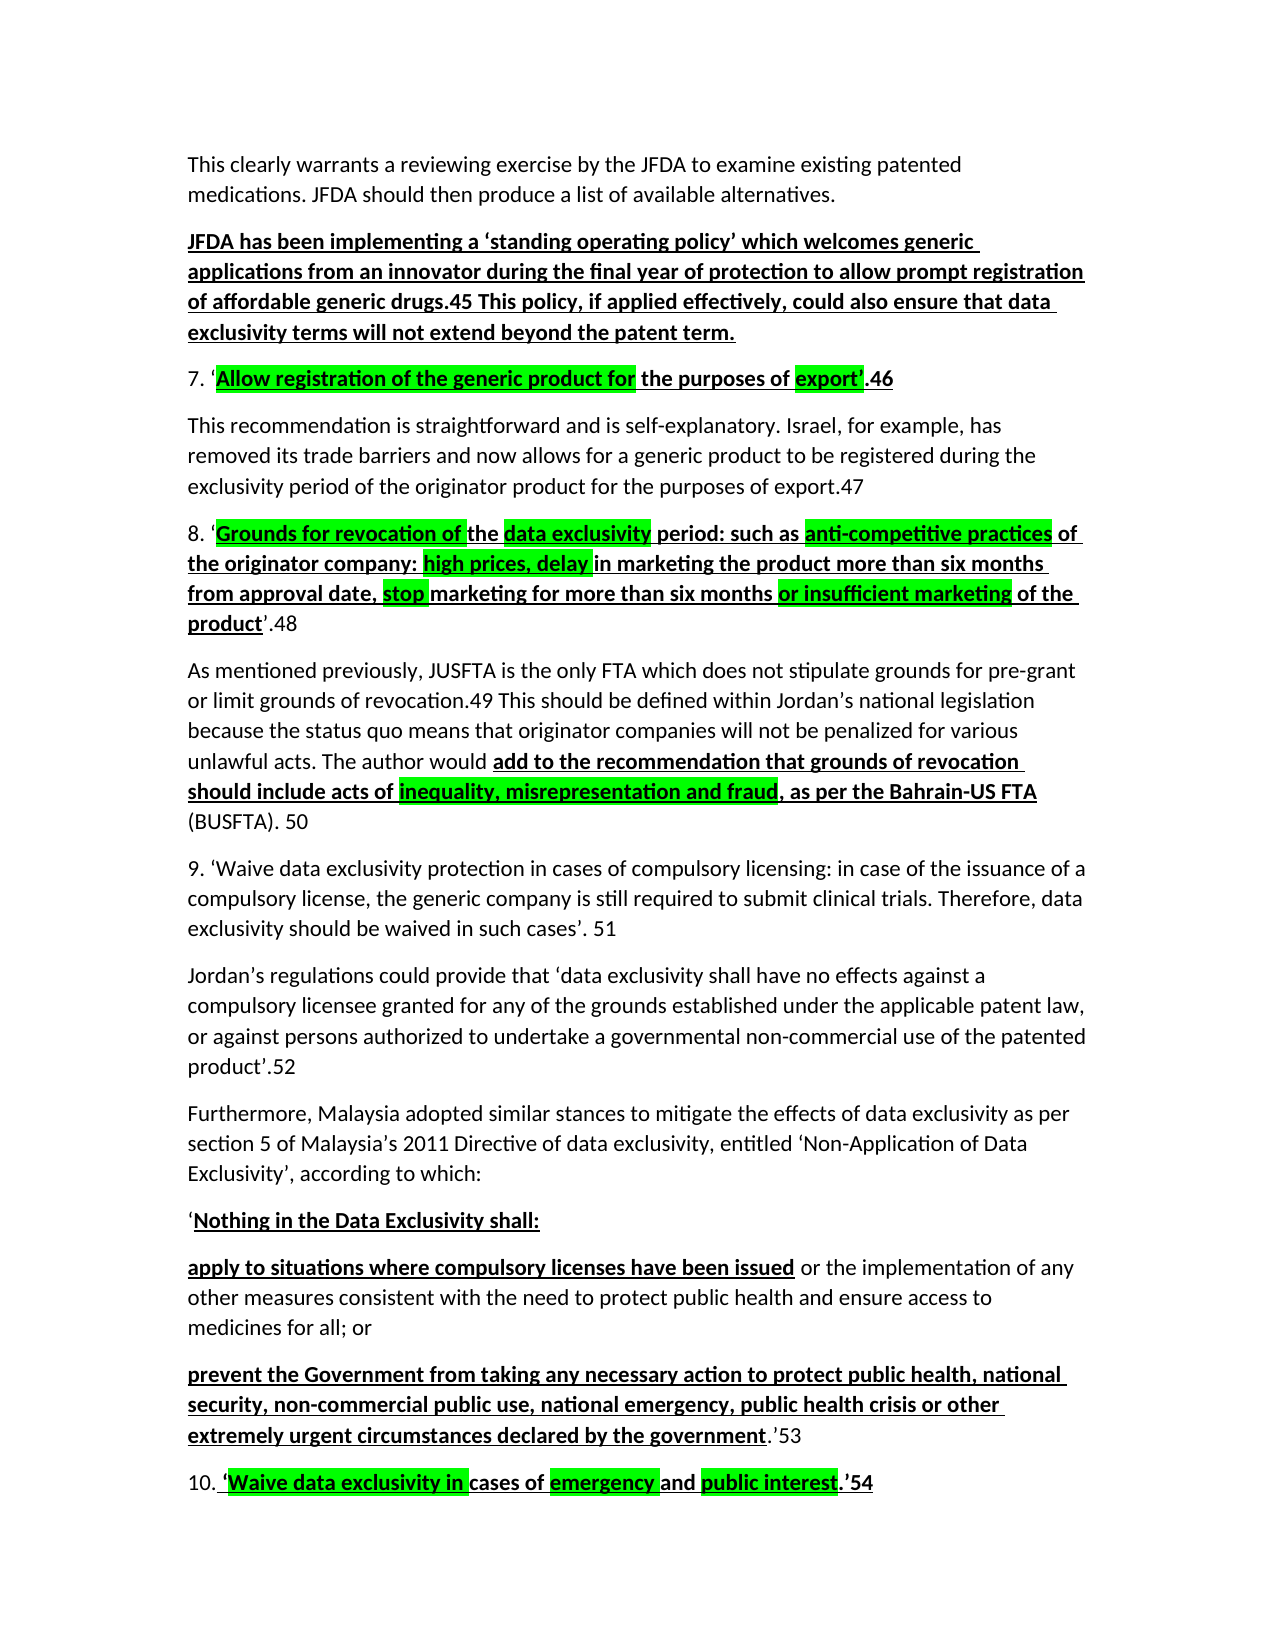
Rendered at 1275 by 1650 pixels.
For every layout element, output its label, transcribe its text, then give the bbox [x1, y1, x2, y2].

text Furthermore, Malaysia adopted similar stances to mitigate the effects of data exclusivity as per section 5 of Malaysia’s 2011 Directive of data exclusivity, entitled ‘Non-Application of Data Exclusivity’, according to which: [187, 1099, 1087, 1187]
text 8. ‘Grounds for revocation of the data exclusivity period: such as anti-competitive practices of the originator company: high prices, delay in marketing the product more than six months from approval date, stop marketing for more than six months or insufficient marketing of the product’.48 [187, 519, 1087, 637]
text This clearly warrants a reviewing exercise by the JFDA to examine existing patented medications. JFDA should then produce a list of available alternatives. [187, 150, 1087, 208]
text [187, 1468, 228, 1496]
text 10. ‘Waive data exclusivity in cases of emergency and public interest.’54 [838, 1468, 1087, 1496]
text ‘Nothing in the Data Exclusivity shall: [187, 1206, 1087, 1234]
text This recommendation is straightforward and is self-explanatory. Israel, for example, has removed its trade barriers and now allows for a generic product to be registered during the exclusivity period of the originator product for the purposes of export.47 [187, 411, 1087, 500]
text JFDA has been implementing a ‘standing operating policy’ which welcomes generic applications from an innovator during the final year of protection to allow prompt registration of affordable generic drugs.45 This policy, if applied effectively, could also ensure that data exclusivity terms will not extend beyond the patent term. [187, 227, 1087, 346]
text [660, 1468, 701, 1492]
text 7. ‘Allow registration of the generic product for the purposes of export’.46 [187, 364, 1087, 393]
text prevent the Government from taking any necessary action to protect public health, national security, non-commercial public use, national emergency, public health crisis or other extremely urgent circumstances declared by the government.’53 [187, 1360, 1087, 1449]
text As mentioned previously, JUSFTA is the only FTA which does not stipulate grounds for pre-grant or limit grounds of revocation.49 This should be defined within Jordan’s national legislation because the status quo means that originator companies will not be penalized for various unlawful acts. The author would add to the recommendation that grounds of revocation should include acts of inequality, misrepresentation and fraud, as per the Bahrain-US FTA (BUSFTA). 50 [187, 656, 1087, 835]
text 9. ‘Waive data exclusivity protection in cases of compulsory licensing: in case of the issuance of a compulsory license, the generic company is still required to submit clinical trials. Therefore, data exclusivity should be waived in such cases’. 51 [187, 854, 1087, 943]
text apply to situations where compulsory licenses have been issued or the implementation of any other measures consistent with the need to protect public health and ensure access to medicines for all; or [187, 1253, 1087, 1342]
text Jordan’s regulations could provide that ‘data exclusivity shall have no effects against a compulsory licensee granted for any of the grounds established under the applicable patent law, or against persons authorized to undertake a governmental non-commercial use of the patented product’.52 [187, 961, 1087, 1080]
